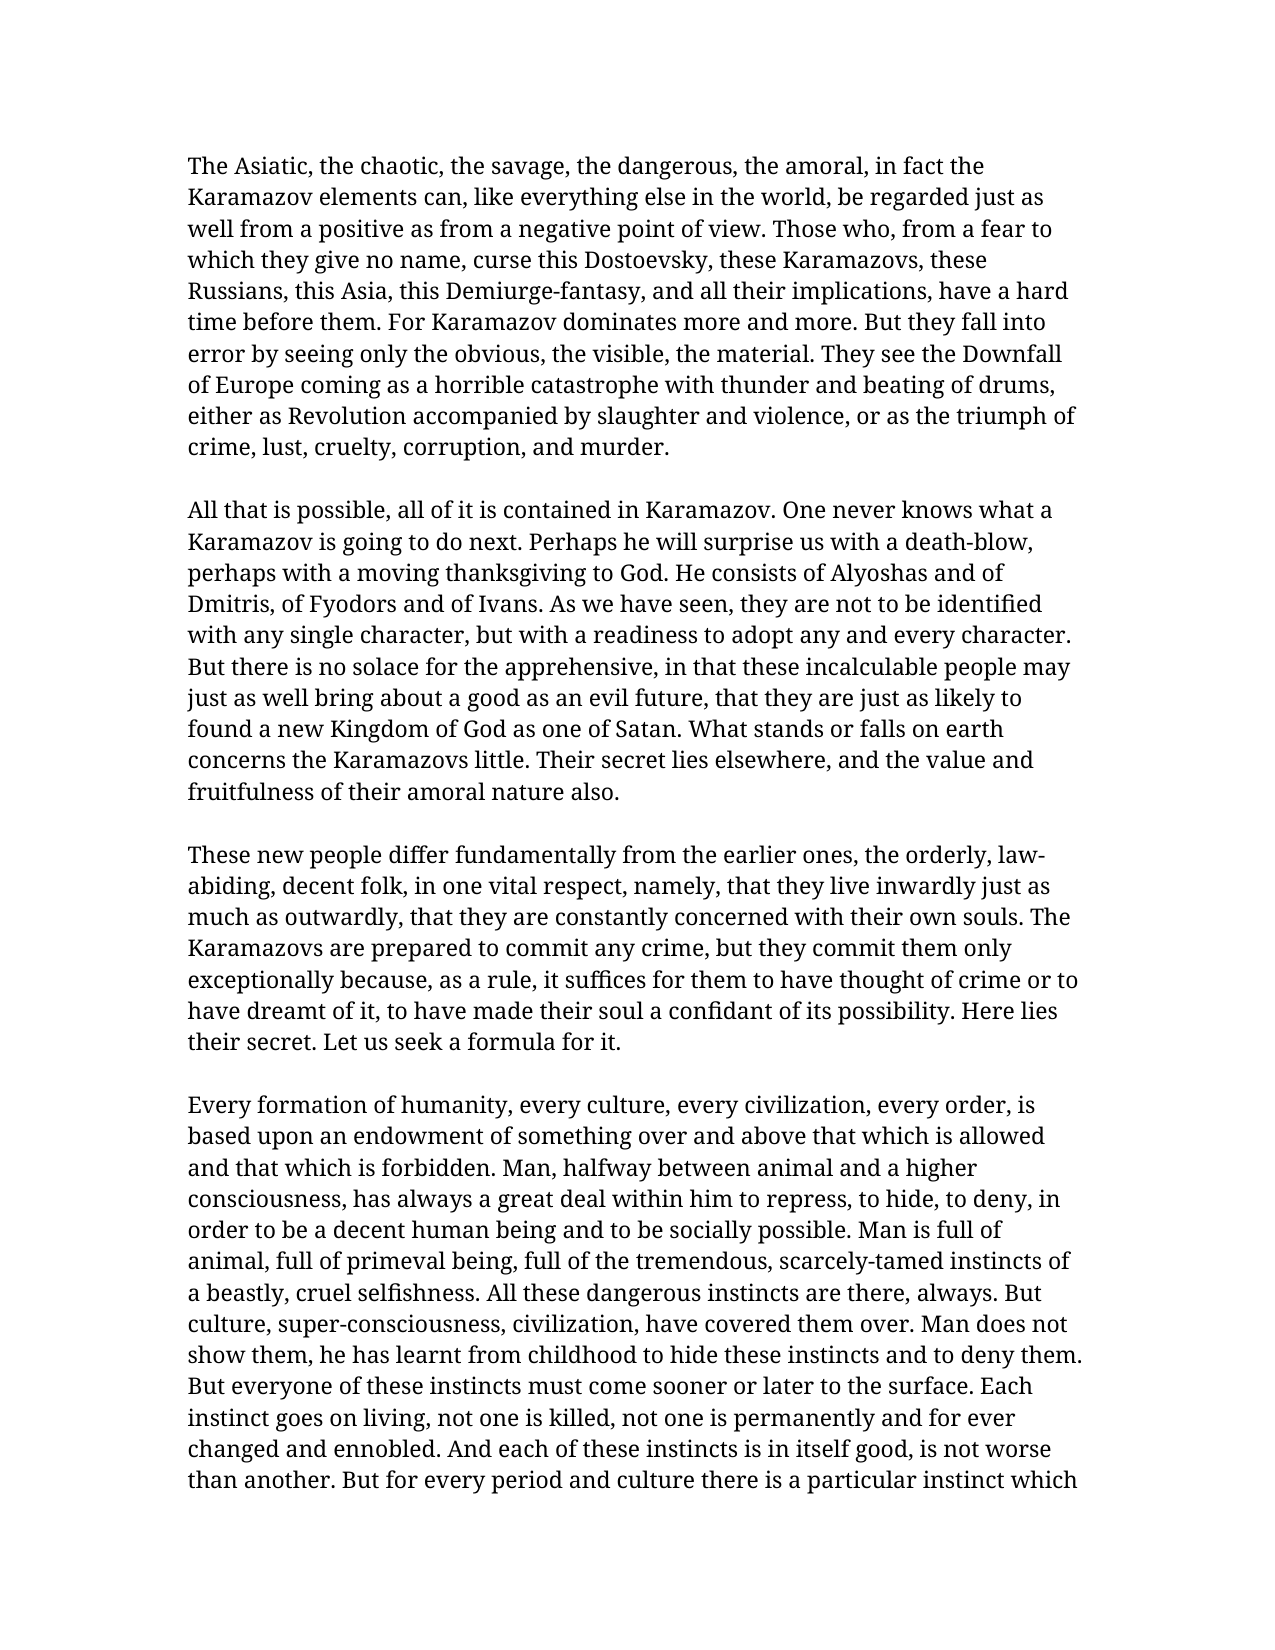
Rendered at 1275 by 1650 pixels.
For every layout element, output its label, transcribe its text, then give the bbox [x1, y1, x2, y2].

text All that is possible, all of it is contained in Karamazov. One never knows what a Karamazov is going to do next. Perhaps he will surprise us with a death-blow, perhaps with a moving thanksgiving to God. He consists of Alyoshas and of Dmitris, of Fyodors and of Ivans. As we have seen, they are not to be identified with any single character, but with a readiness to adopt any and every character. [187, 494, 1087, 650]
text These new people differ fundamentally from the earlier ones, the orderly, law-abiding, decent folk, in one vital respect, namely, that they live inwardly just as much as outwardly, that they are constantly concerned with their own souls. The Karamazovs are prepared to commit any crime, but they commit them only exceptionally because, as a rule, it suffices for them to have thought of crime or to have dreamt of it, to have made their soul a confidant of its possibility. Here lies their secret. Let us seek a formula for it. [187, 838, 1087, 1057]
text The Asiatic, the chaotic, the savage, the dangerous, the amoral, in fact the Karamazov elements can, like everything else in the world, be regarded just as well from a positive as from a negative point of view. Those who, from a fear to which they give no name, curse this Dostoevsky, these Karamazovs, these Russians, this Asia, this Demiurge-fantasy, and all their implications, have a hard time before them. For Karamazov dominates more and more. But they fall into error by seeing only the obvious, the visible, the material. They see the Downfall of Europe coming as a horrible catastrophe with thunder and beating of drums, either as Revolution accompanied by slaughter and violence, or as the triumph of crime, lust, cruelty, corruption, and murder. [187, 150, 1087, 462]
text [187, 1089, 1087, 1495]
text But there is no solace for the apprehensive, in that these incalculable people may just as well bring about a good as an evil future, that they are just as likely to found a new Kingdom of God as one of Satan. What stands or falls on earth concerns the Karamazovs little. Their secret lies elsewhere, and the value and fruitfulness of their amoral nature also. [187, 651, 1087, 807]
